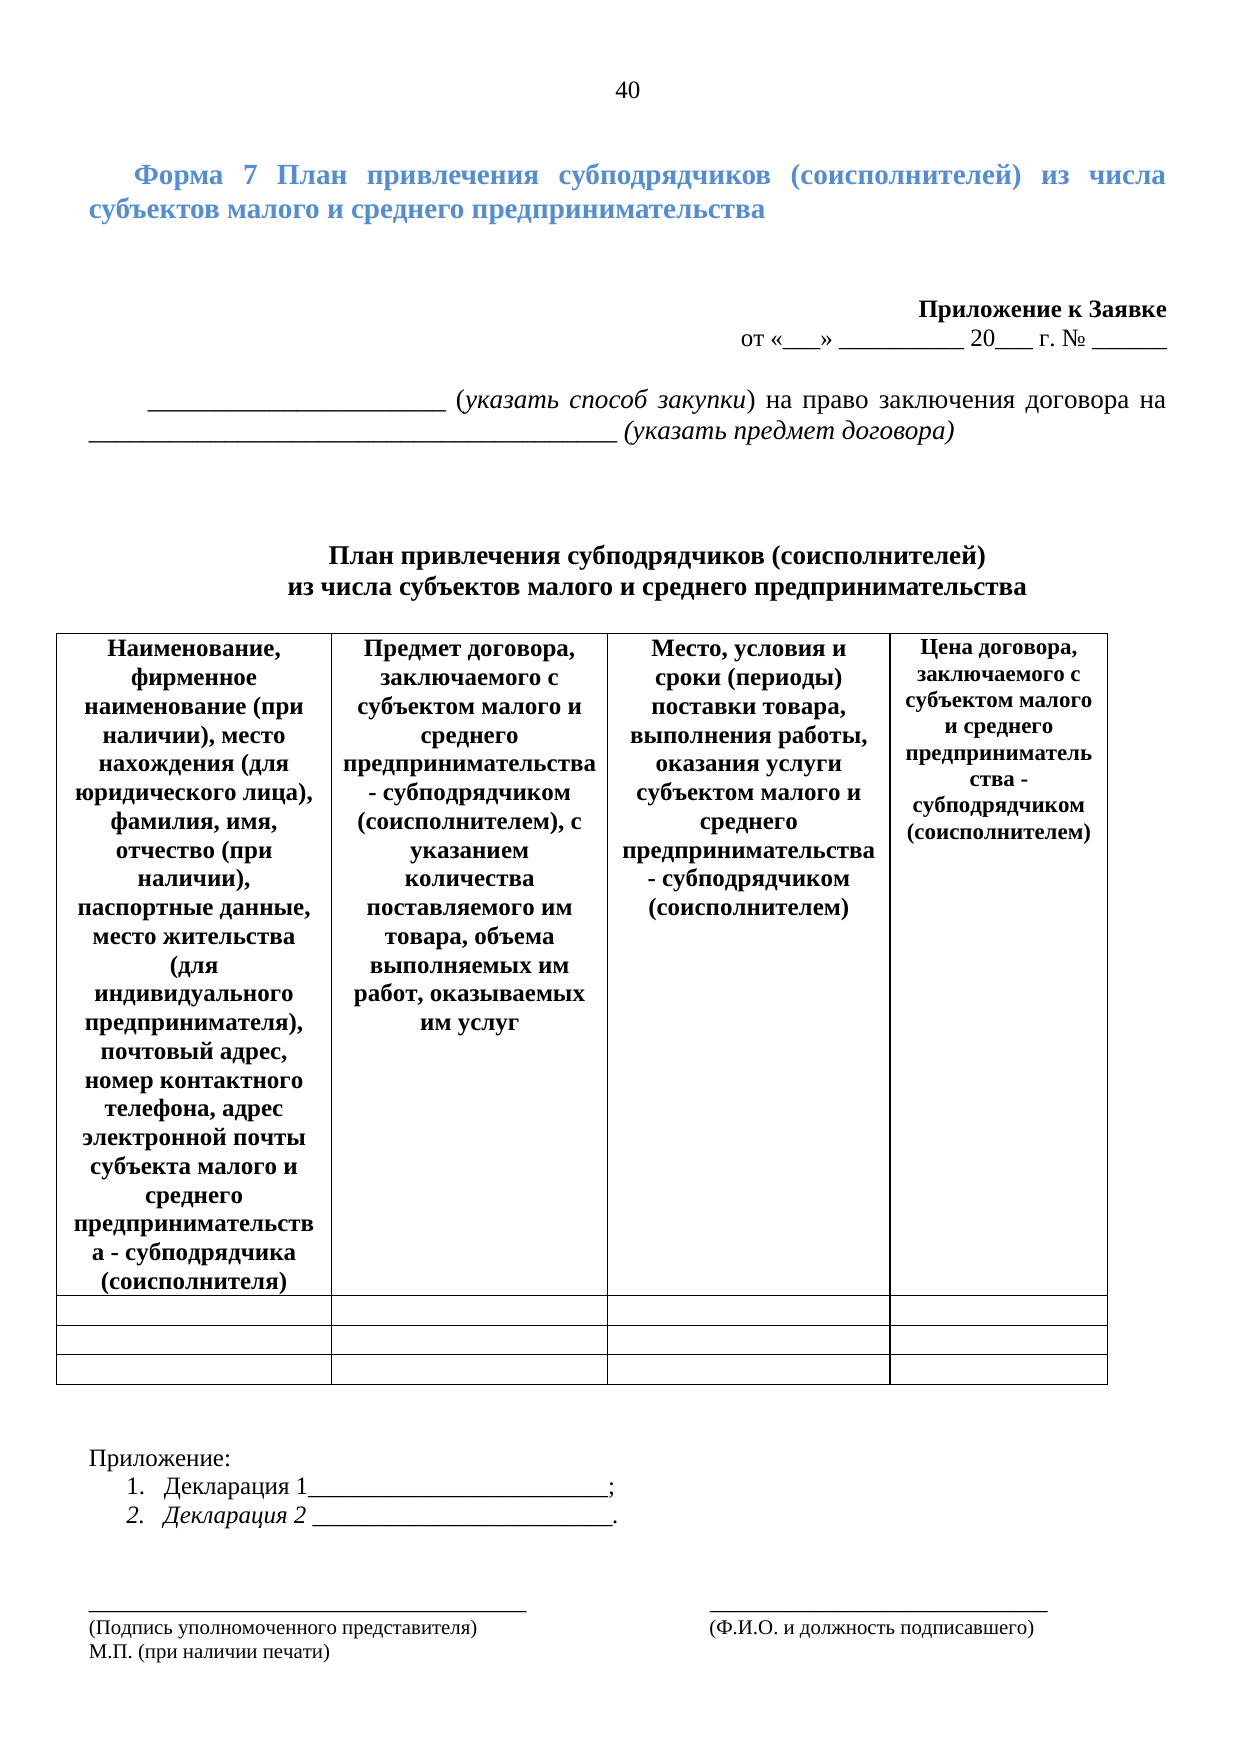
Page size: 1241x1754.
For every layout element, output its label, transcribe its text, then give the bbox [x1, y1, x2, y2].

subtitle Форма 7 План привлечения субподрядчиков (соисполнителей) из числа субъектов малого и среднего предпринимательства [89, 157, 1167, 224]
table_cell [57, 1326, 331, 1354]
table_header Место, условия и сроки (периоды) поставки товара, выполнения работы, оказания услуги субъектом малого и среднего предпринимательства - субподрядчиком (соисполнителем) [608, 634, 889, 1295]
text ___________________________________ ___________________________ [89, 1586, 1167, 1615]
table_header Наименование, фирменное наименование (при наличии), место нахождения (для юридического лица), фамилия, имя, отчество (при наличии), паспортные данные, место жительства (для индивидуального предпринимателя), почтовый адрес, номер контактного телефона, адрес электронной почты субъекта малого и среднего предпринимательства - субподрядчика (соисполнителя) [57, 634, 331, 1295]
table_cell [608, 1326, 889, 1354]
table_header Предмет договора, заключаемого с субъектом малого и среднего предпринимательства - субподрядчиком (соисполнителем), с указанием количества поставляемого им товара, объема выполняемых им работ, оказываемых им услуг [332, 634, 607, 1295]
table_cell [608, 1296, 889, 1324]
text Приложение к Заявке [89, 294, 1167, 323]
text (Подпись уполномоченного представителя) (Ф.И.О. и должность подписавшего) [89, 1615, 1167, 1639]
table_cell [332, 1326, 607, 1354]
table_cell [57, 1296, 331, 1324]
table_cell [332, 1355, 607, 1384]
table_header Цена договора, заключаемого с субъектом малого и среднего предпринимательства - субподрядчиком (соисполнителем) [891, 634, 1107, 1295]
text План привлечения субподрядчиков (соисполнителей) [89, 539, 1167, 570]
text от «___» __________ 20___ г. № ______ [89, 323, 1167, 352]
list Декларация 2 ________________________. [126, 1500, 1167, 1529]
list Декларация 1________________________; [126, 1471, 1167, 1500]
table_cell [891, 1326, 1107, 1354]
text Приложение: [89, 1443, 1167, 1471]
text ______________________ (указать способ закупки) на право заключения договора на _______________________________________ (указать предмет договора) [89, 383, 1167, 446]
text М.П. (при наличии печати) [89, 1639, 1167, 1663]
table_cell [608, 1355, 889, 1384]
table_cell [891, 1296, 1107, 1324]
table_cell [332, 1296, 607, 1324]
table_cell [57, 1355, 331, 1384]
text из числа субъектов малого и среднего предпринимательства [89, 570, 1167, 601]
table_cell [891, 1355, 1107, 1384]
